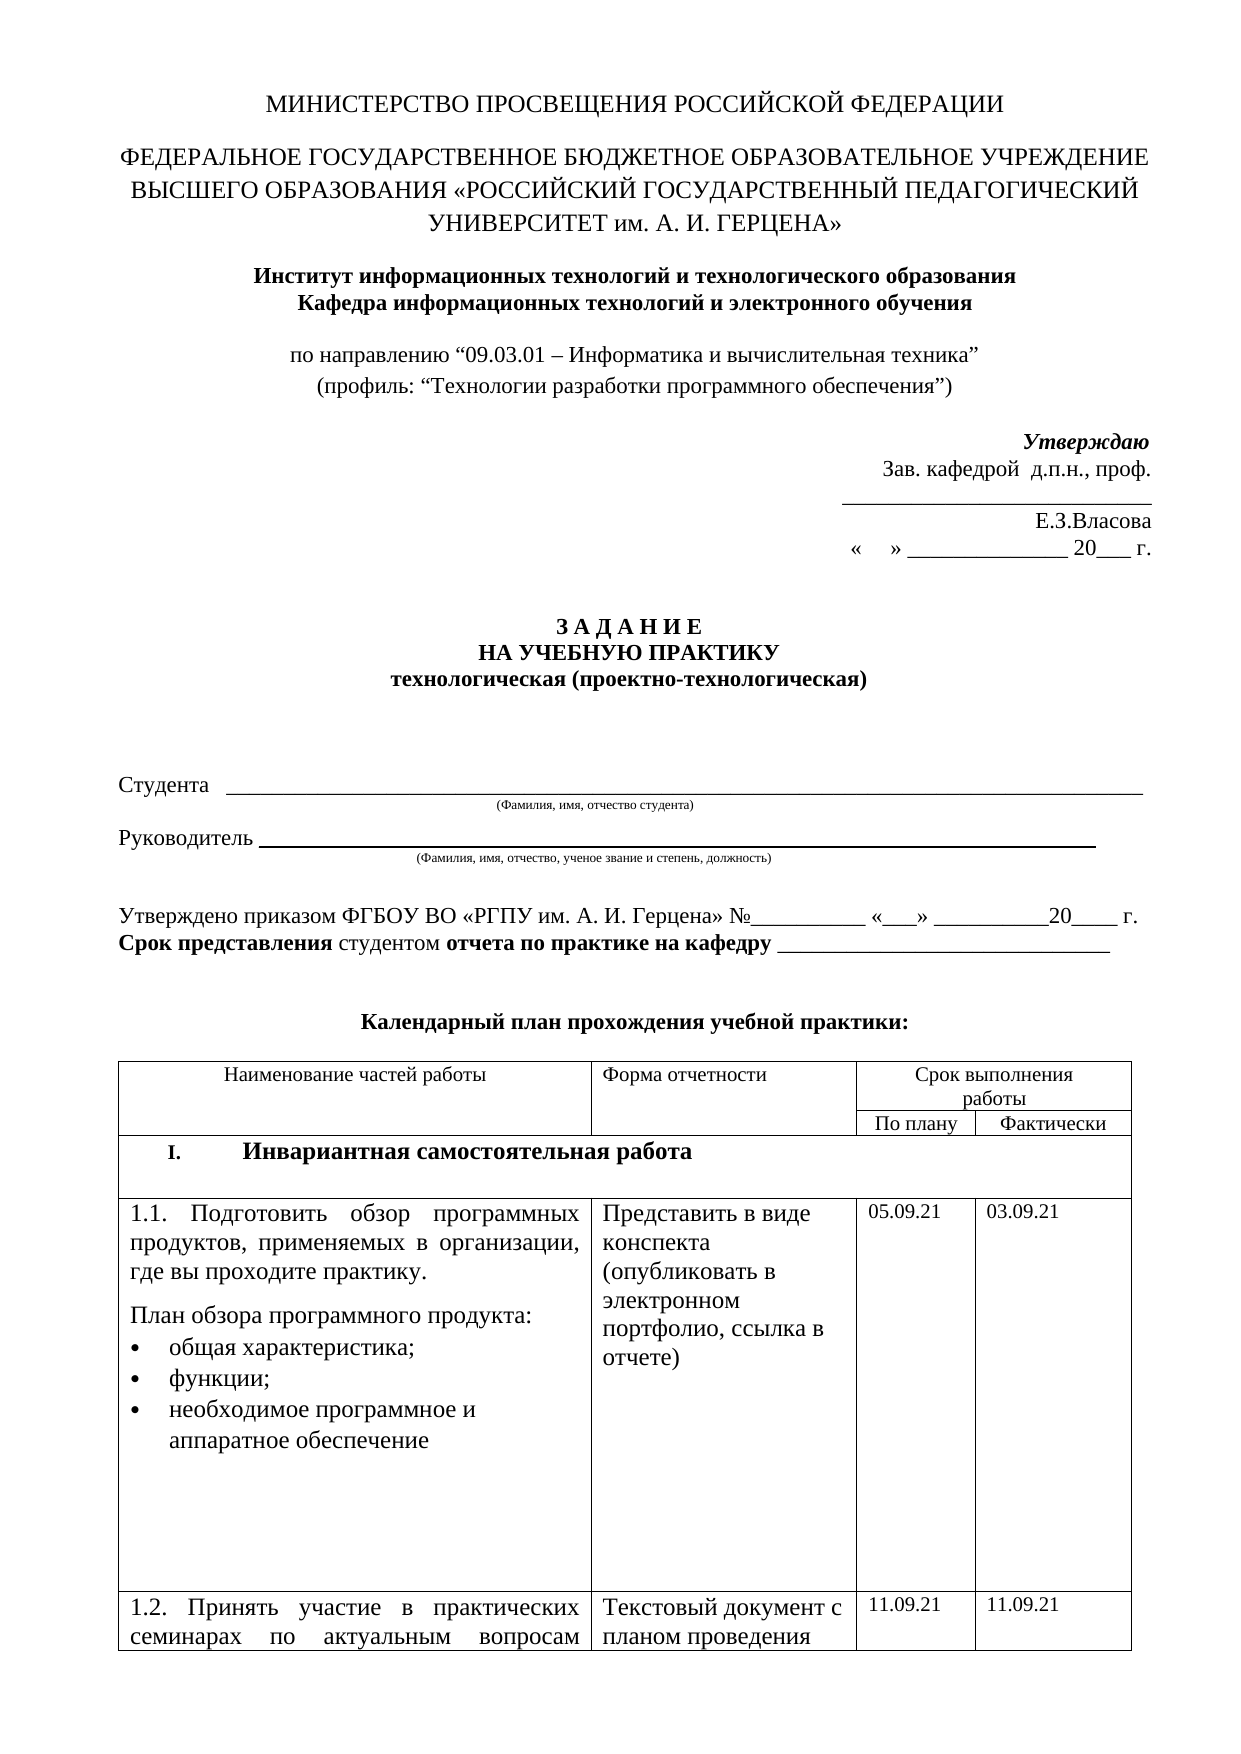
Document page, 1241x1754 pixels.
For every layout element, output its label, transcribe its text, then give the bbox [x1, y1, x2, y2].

table_cell По плану [857, 1111, 975, 1135]
text Студента ________________________________________________________________________________ [118, 771, 1152, 797]
text Институт информационных технологий и технологического образования [118, 262, 1152, 289]
text Утверждено приказом ФГБОУ ВО «РГПУ им. А. И. Герцена» №__________ «___» __________20____ г. [118, 903, 1152, 929]
text « » ______________ 20___ г. [62, 534, 1152, 560]
table_header Срок выполнения работы [857, 1062, 1131, 1110]
text (Фамилия, имя, отчество студента) [418, 797, 1152, 823]
table_cell 11.09.21 [976, 1592, 1131, 1649]
text Кафедра информационных технологий и электронного обучения [118, 289, 1152, 315]
table_header Наименование частей работы [119, 1062, 591, 1135]
text Календарный план прохождения учебной практики: [118, 1008, 1152, 1034]
table_cell Фактически [976, 1111, 1131, 1135]
text по направлению “09.03.01 – Информатика и вычислительная техника” [118, 341, 1152, 368]
table_cell 05.09.21 [857, 1199, 975, 1591]
text (Фамилия, имя, отчество, ученое звание и степень, должность) [118, 850, 1152, 876]
table_cell 11.09.21 [857, 1592, 975, 1649]
text Е.З.Власова [62, 507, 1152, 534]
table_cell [592, 1592, 856, 1649]
text З А Д А Н И Е [62, 613, 1152, 639]
text технологическая (проектно-технологическая) [62, 665, 1152, 692]
text Срок представления студентом отчета по практике на кафедру _____________________________ [118, 929, 1152, 955]
text ___________________________ [62, 481, 1152, 507]
text Зав. кафедрой д.п.н., проф. [62, 454, 1152, 481]
table_cell 1.1. Подготовить обзор программных продуктов, применяемых в организации, где вы проходите практику. План обзора программного продукта: общая характеристика; функции; необходимое программное и аппаратное обеспечение [119, 1199, 591, 1591]
text МИНИСТЕРСТВО ПРОСВЕЩЕНИЯ РОССИЙСКОЙ ФЕДЕРАЦИИ [118, 89, 1152, 117]
table_cell Инвариантная самостоятельная работа [119, 1136, 1131, 1197]
text (профиль: “Технологии разработки программного обеспечения”) [118, 372, 1152, 398]
text НА УЧЕБНУЮ ПРАКТИКУ [62, 639, 1152, 665]
text Руководитель _________________________________________________________________________ [118, 823, 1152, 850]
table_cell 03.09.21 [976, 1199, 1131, 1591]
table_header Форма отчетности [592, 1062, 856, 1135]
table_cell Представить в виде конспекта (опубликовать в электронном портфолио, ссылка в отчете) [592, 1199, 856, 1591]
text Утверждаю [62, 428, 1152, 454]
text ФЕДЕРАЛЬНОЕ ГОСУДАРСТВЕННОЕ БЮДЖЕТНОЕ ОБРАЗОВАТЕЛЬНОЕ УЧРЕЖДЕНИЕ ВЫСШЕГО ОБРАЗОВАНИЯ «РОССИЙСКИЙ ГОСУДАРСТВЕННЫЙ ПЕДАГОГИЧЕСКИЙ УНИВЕРСИТЕТ им. А. И. ГЕРЦЕНА» [118, 142, 1152, 237]
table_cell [119, 1592, 591, 1649]
